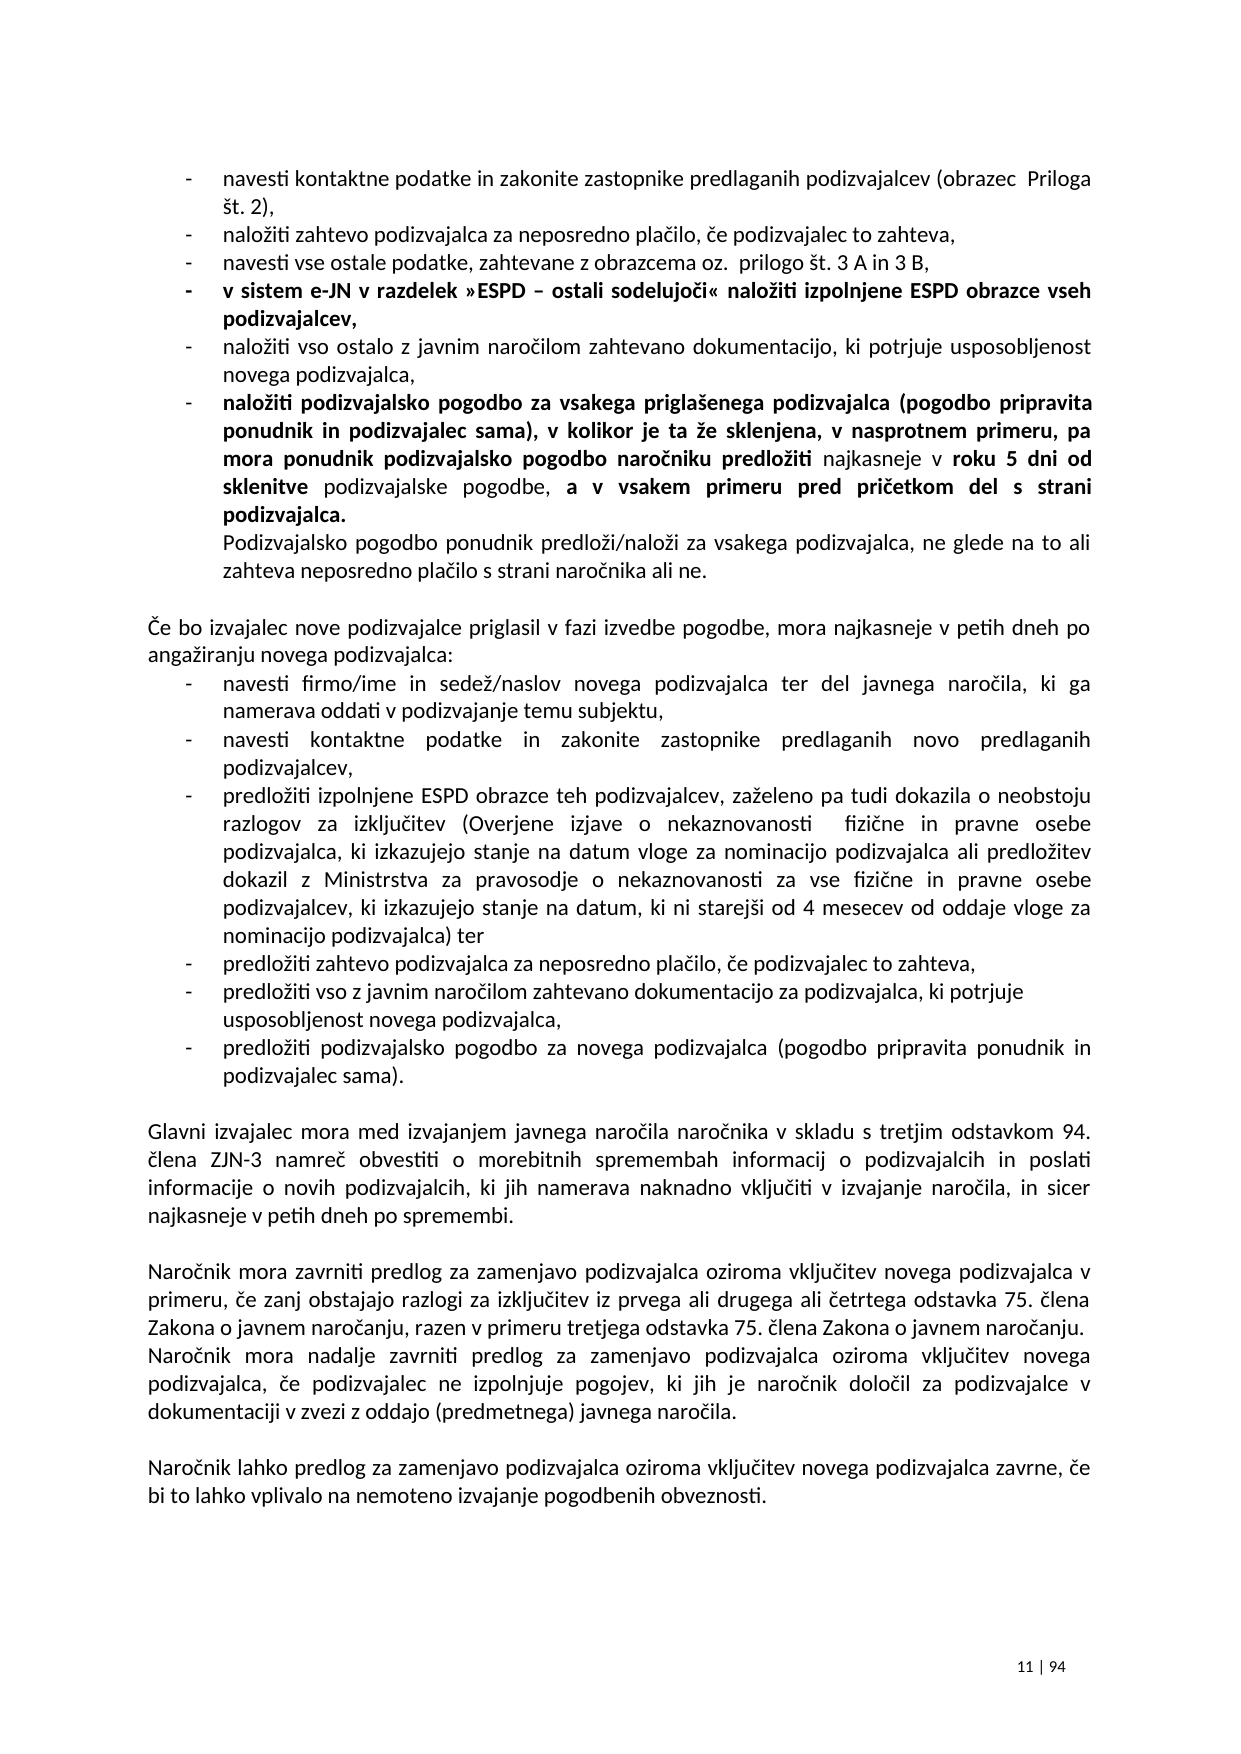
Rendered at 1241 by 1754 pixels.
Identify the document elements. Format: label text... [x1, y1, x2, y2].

list predložiti izpolnjene ESPD obrazce teh podizvajalcev, zaželeno pa tudi dokazila o neobstoju razlogov za izključitev (Overjene izjave o nekaznovanosti fizične in pravne osebe podizvajalca, ki izkazujejo stanje na datum vloge za nominacijo podizvajalca ali predložitev dokazil z Ministrstva za pravosodje o nekaznovanosti za vse fizične in pravne osebe podizvajalcev, ki izkazujejo stanje na datum, ki ni starejši od 4 mesecev od oddaje vloge za nominacijo podizvajalca) ter [185, 781, 1093, 949]
text Podizvajalsko pogodbo ponudnik predloži/naloži za vsakega podizvajalca, ne glede na to ali zahteva neposredno plačilo s strani naročnika ali ne. [223, 528, 1093, 584]
text Naročnik mora nadalje zavrniti predlog za zamenjavo podizvajalca oziroma vključitev novega podizvajalca, če podizvajalec ne izpolnjuje pogojev, ki jih je naročnik določil za podizvajalce v dokumentaciji v zvezi z oddajo (predmetnega) javnega naročila. [148, 1341, 1093, 1425]
list navesti firmo/ime in sedež/naslov novega podizvajalca ter del javnega naročila, ki ga namerava oddati v podizvajanje temu subjektu, [185, 669, 1093, 725]
list naložiti vso ostalo z javnim naročilom zahtevano dokumentacijo, ki potrjuje usposobljenost novega podizvajalca, [185, 332, 1093, 388]
text Naročnik mora zavrniti predlog za zamenjavo podizvajalca oziroma vključitev novega podizvajalca v primeru, če zanj obstajajo razlogi za izključitev iz prvega ali drugega ali četrtega odstavka 75. člena Zakona o javnem naročanju, razen v primeru tretjega odstavka 75. člena Zakona o javnem naročanju. [148, 1257, 1093, 1341]
list naložiti zahtevo podizvajalca za neposredno plačilo, če podizvajalec to zahteva, [185, 220, 1093, 248]
list predložiti zahtevo podizvajalca za neposredno plačilo, če podizvajalec to zahteva, [185, 949, 1093, 977]
text Če bo izvajalec nove podizvajalce priglasil v fazi izvedbe pogodbe, mora najkasneje v petih dneh po angažiranju novega podizvajalca: [148, 613, 1093, 669]
list navesti kontaktne podatke in zakonite zastopnike predlaganih podizvajalcev (obrazec Priloga št. 2), [185, 164, 1093, 220]
list navesti vse ostale podatke, zahtevane z obrazcema oz. prilogo št. 3 A in 3 B, [185, 248, 1093, 276]
text Glavni izvajalec mora med izvajanjem javnega naročila naročnika v skladu s tretjim odstavkom 94. člena ZJN-3 namreč obvestiti o morebitnih spremembah informacij o podizvajalcih in poslati informacije o novih podizvajalcih, ki jih namerava naknadno vključiti v izvajanje naročila, in sicer najkasneje v petih dneh po spremembi. [148, 1117, 1093, 1229]
list naložiti podizvajalsko pogodbo za vsakega priglašenega podizvajalca (pogodbo pripravita ponudnik in podizvajalec sama), v kolikor je ta že sklenjena, v nasprotnem primeru, pa mora ponudnik podizvajalsko pogodbo naročniku predložiti najkasneje v roku 5 dni od sklenitve podizvajalske pogodbe, a v vsakem primeru pred pričetkom del s strani podizvajalca. [185, 388, 1093, 528]
text Naročnik lahko predlog za zamenjavo podizvajalca oziroma vključitev novega podizvajalca zavrne, če bi to lahko vplivalo na nemoteno izvajanje pogodbenih obveznosti. [148, 1453, 1093, 1509]
list navesti kontaktne podatke in zakonite zastopnike predlaganih novo predlaganih podizvajalcev, [185, 725, 1093, 781]
list predložiti vso z javnim naročilom zahtevano dokumentacijo za podizvajalca, ki potrjuje usposobljenost novega podizvajalca, [185, 977, 1093, 1033]
list v sistem e-JN v razdelek »ESPD – ostali sodelujoči« naložiti izpolnjene ESPD obrazce vseh podizvajalcev, [185, 276, 1093, 332]
list predložiti podizvajalsko pogodbo za novega podizvajalca (pogodbo pripravita ponudnik in podizvajalec sama). [185, 1033, 1093, 1089]
